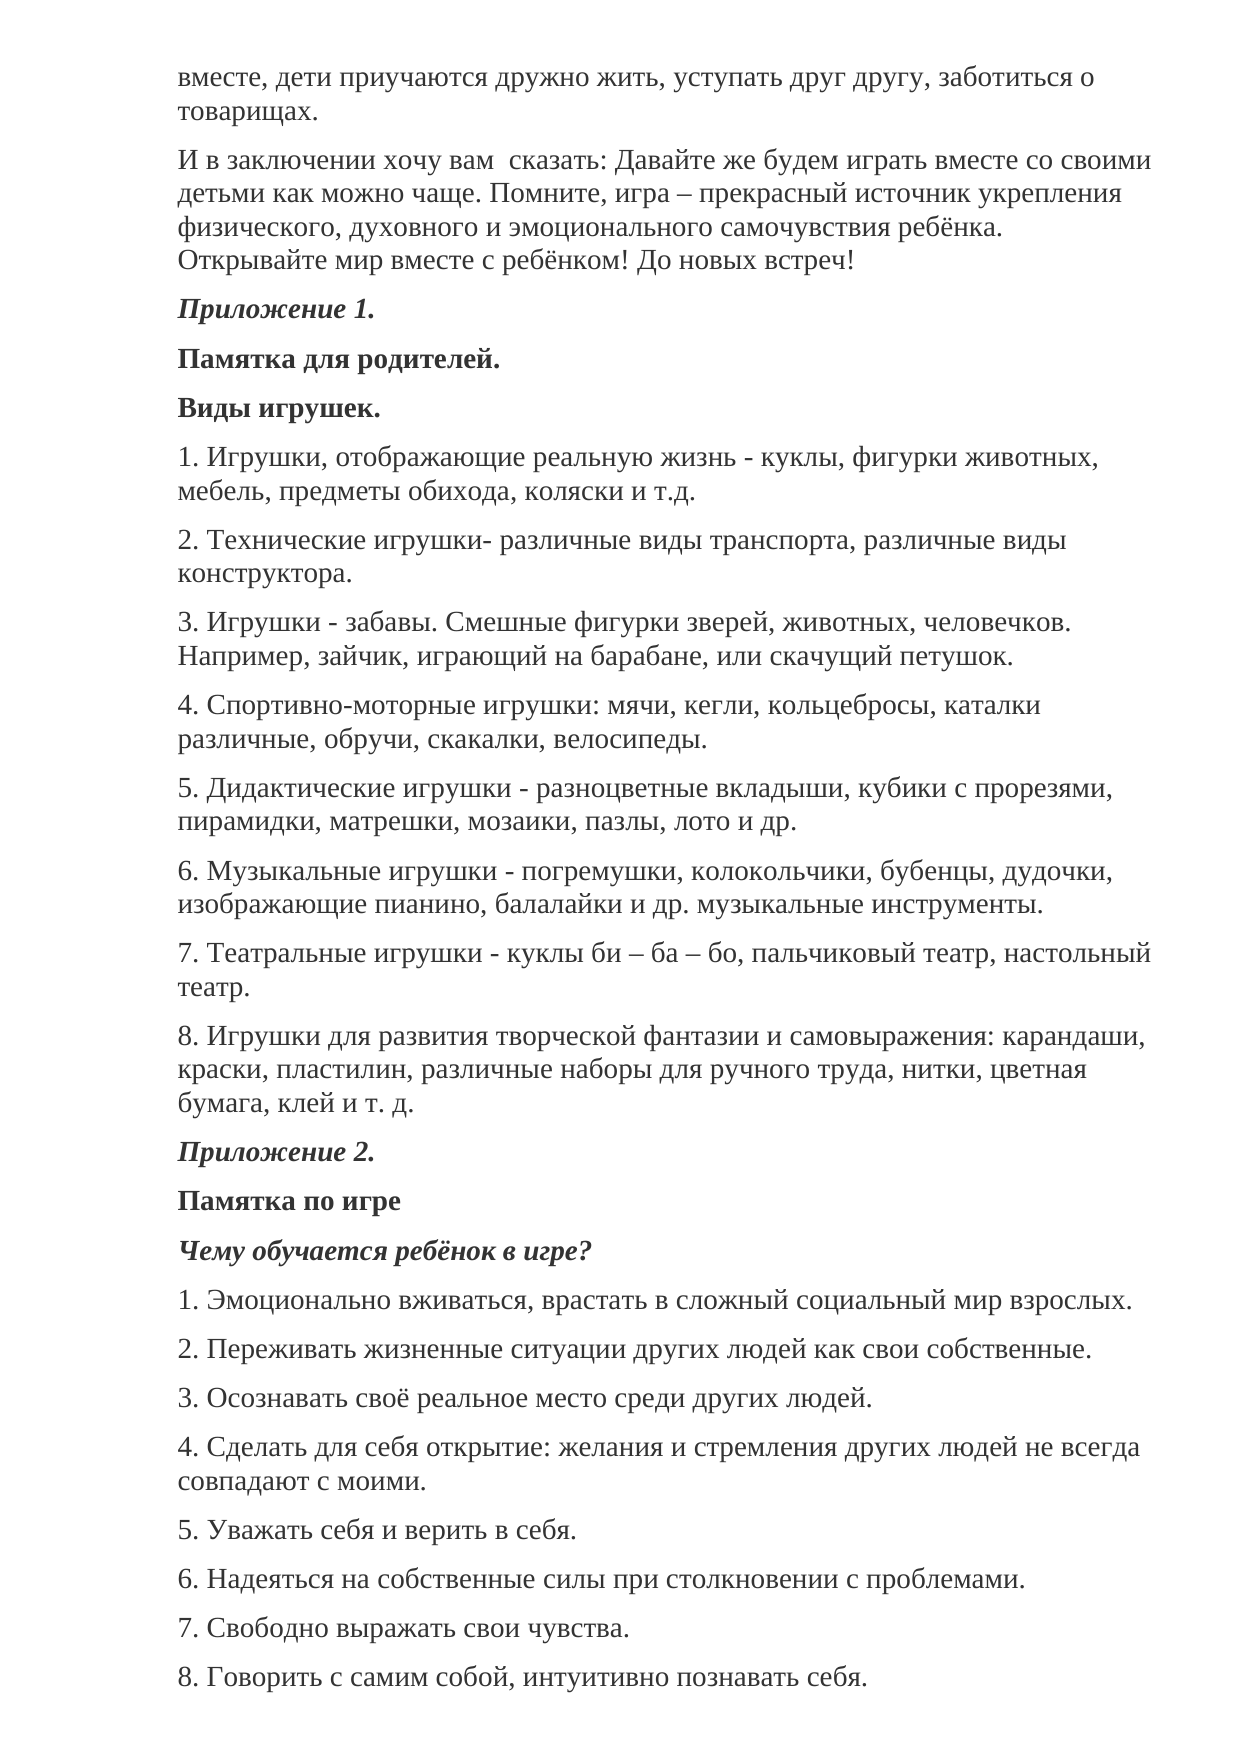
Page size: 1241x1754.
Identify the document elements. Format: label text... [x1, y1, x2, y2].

text 7. Свободно выражать свои чувства. [177, 1610, 1152, 1644]
text 8. Игрушки для развития творческой фантазии и самовыражения: карандаши, краски, пластилин, различные наборы для ручного труда, нитки, цветная бумага, клей и т. д. [177, 1018, 1152, 1119]
text 1. Игрушки, отображающие реальную жизнь - куклы, фигурки животных, мебель, предметы обихода, коляски и т.д. [177, 439, 1152, 506]
text 7. Театральные игрушки - куклы би – ба – бо, пальчиковый театр, настольный театр. [177, 935, 1152, 1002]
text 3. Игрушки - забавы. Смешные фигурки зверей, животных, человечков. Например, зайчик, играющий на барабане, или скачущий петушок. [177, 604, 1152, 672]
text Памятка для родителей. [177, 341, 1152, 374]
text 5. Уважать себя и верить в себя. [177, 1512, 1152, 1546]
text Приложение 1. [177, 292, 1152, 325]
text 2. Переживать жизненные ситуации других людей как свои собственные. [177, 1331, 1152, 1364]
text 8. Говорить с самим собой, интуитивно познавать себя. [177, 1659, 1152, 1693]
text Приложение 2. [177, 1134, 1152, 1168]
text Виды игрушек. [177, 390, 1152, 423]
text И в заключении хочу вам сказать: Давайте же будем играть вместе со своими детьми как можно чаще. Помните, игра – прекрасный источник укрепления физического, духовного и эмоционального самочувствия ребёнка. Открывайте мир вместе с ребёнком! До новых встреч! [177, 142, 1152, 276]
text 6. Музыкальные игрушки - погремушки, колокольчики, бубенцы, дудочки, изображающие пианино, балалайки и др. музыкальные инструменты. [177, 853, 1152, 920]
text 4. Спортивно-моторные игрушки: мячи, кегли, кольцебросы, каталки различные, обручи, скакалки, велосипеды. [177, 687, 1152, 754]
text 1. Эмоционально вживаться, врастать в сложный социальный мир взрослых. [177, 1282, 1152, 1315]
text 2. Технические игрушки- различные виды транспорта, различные виды конструктора. [177, 522, 1152, 589]
text 4. Сделать для себя открытие: желания и стремления других людей не всегда совпадают с моими. [177, 1429, 1152, 1496]
text Чему обучается ребёнок в игре? [177, 1233, 1152, 1266]
text 5. Дидактические игрушки - разноцветные вкладыши, кубики с прорезями, пирамидки, матрешки, мозаики, пазлы, лото и др. [177, 770, 1152, 837]
text 3. Осознавать своё реальное место среди других людей. [177, 1380, 1152, 1414]
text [177, 59, 1152, 126]
text Памятка по игре [177, 1183, 1152, 1217]
text 6. Надеяться на собственные силы при столкновении с проблемами. [177, 1561, 1152, 1595]
